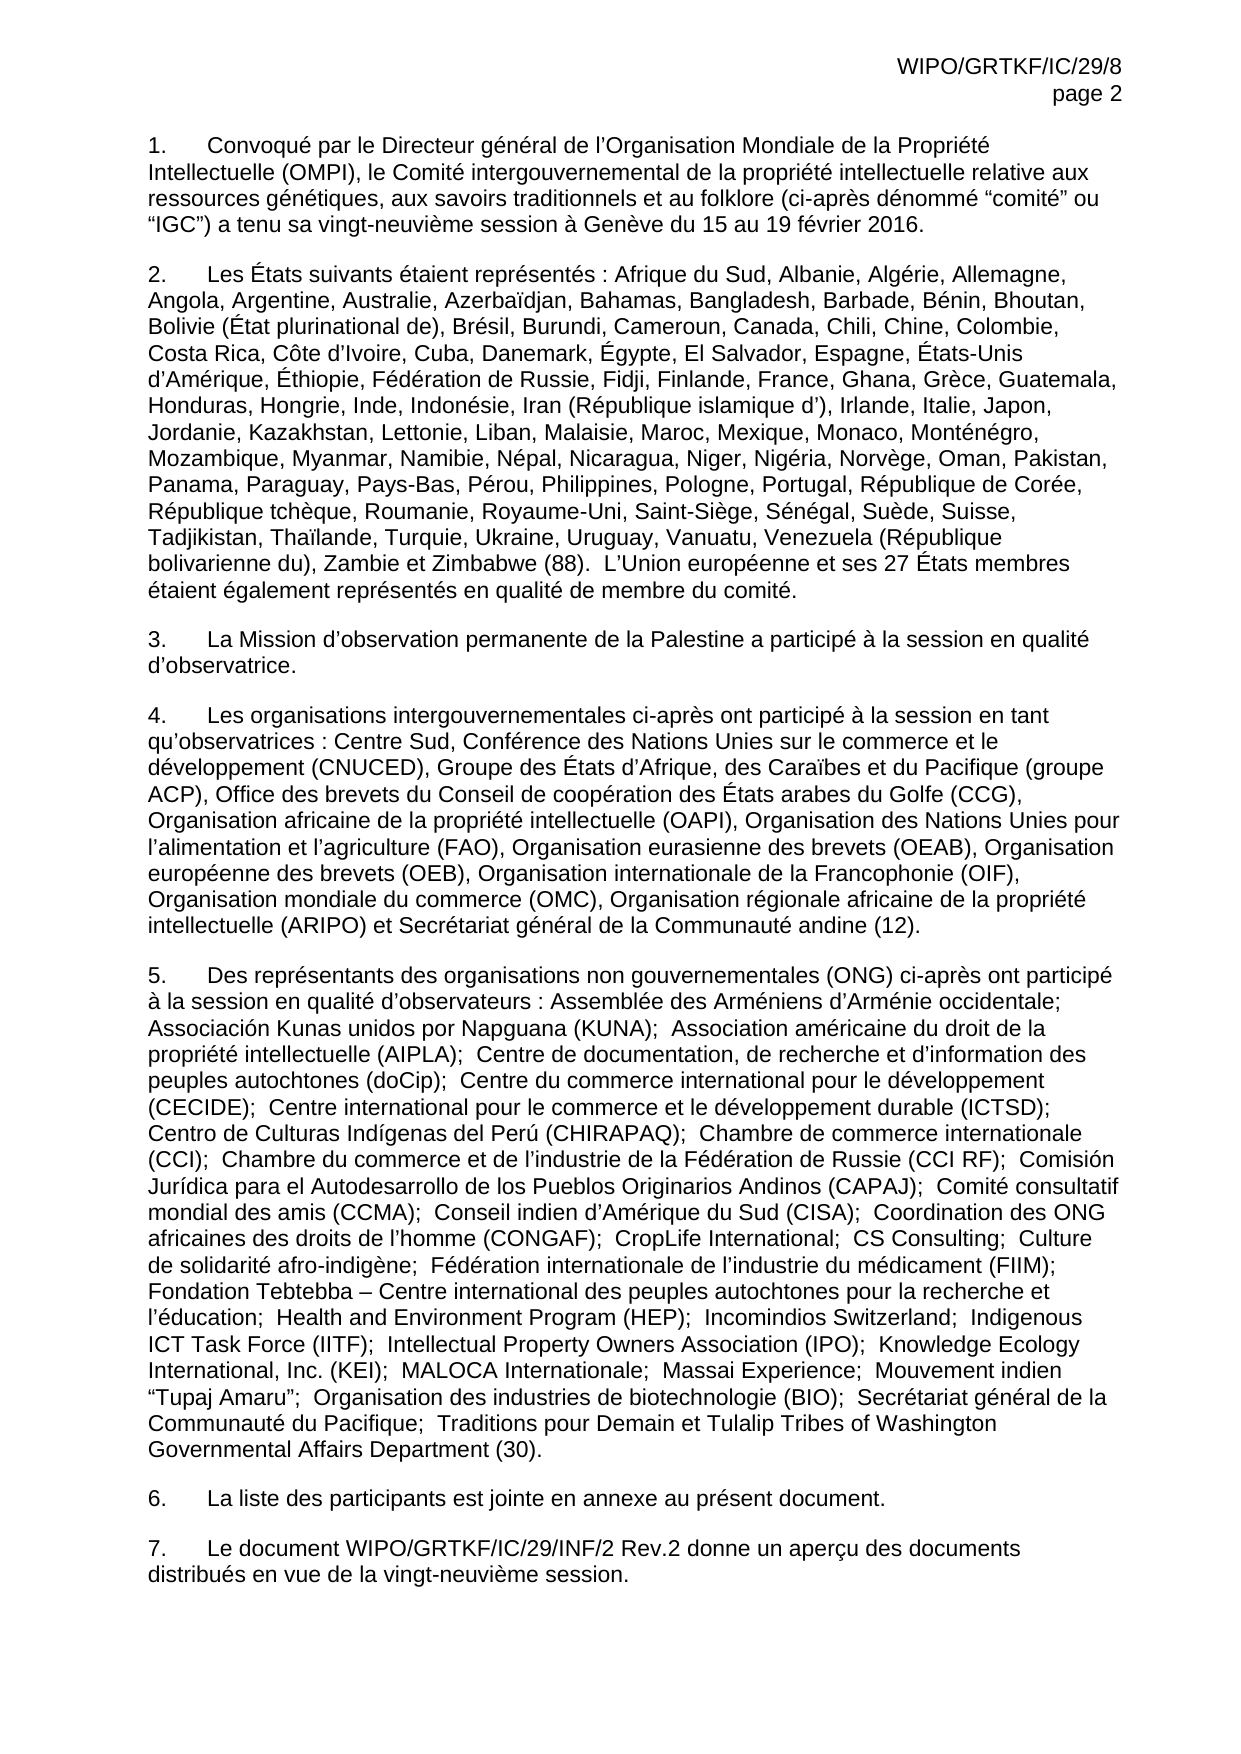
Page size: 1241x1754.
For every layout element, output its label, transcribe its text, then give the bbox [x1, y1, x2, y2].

text Convoqué par le Directeur général de l’Organisation Mondiale de la Propriété Intellectuelle (OMPI), le Comité intergouvernemental de la propriété intellectuelle relative aux ressources génétiques, aux savoirs traditionnels et au folklore (ci-après dénommé “comité” ou “IGC”) a tenu sa vingt-neuvième session à Genève du 15 au 19 février 2016. [148, 132, 1122, 238]
text La liste des participants est jointe en annexe au présent document. [148, 1485, 1122, 1512]
text Des représentants des organisations non gouvernementales (ONG) ci-après ont participé à la session en qualité d’observateurs : Assemblée des Arméniens d’Arménie occidentale; Associación Kunas unidos por Napguana (KUNA); Association américaine du droit de la propriété intellectuelle (AIPLA); Centre de documentation, de recherche et d’information des peuples autochtones (doCip); Centre du commerce international pour le développement (CECIDE); Centre international pour le commerce et le développement durable (ICTSD); Centro de Culturas Indígenas del Perú (CHIRAPAQ); Chambre de commerce internationale (CCI); Chambre du commerce et de l’industrie de la Fédération de Russie (CCI RF); Comisión Jurídica para el Autodesarrollo de los Pueblos Originarios Andinos (CAPAJ); Comité consultatif mondial des amis (CCMA); Conseil indien d’Amérique du Sud (CISA); Coordination des ONG africaines des droits de l’homme (CONGAF); CropLife International; CS Consulting; Culture de solidarité afro-indigène; Fédération internationale de l’industrie du médicament (FIIM); Fondation Tebtebba – Centre international des peuples autochtones pour la recherche et l’éducation; Health and Environment Program (HEP); Incomindios Switzerland; Indigenous ICT Task Force (IITF); Intellectual Property Owners Association (IPO); Knowledge Ecology International, Inc. (KEI); MALOCA Internationale; Massai Experience; Mouvement indien “Tupaj Amaru”; Organisation des industries de biotechnologie (BIO); Secrétariat général de la Communauté du Pacifique; Traditions pour Demain et Tulalip Tribes of Washington Governmental Affairs Department (30). [148, 962, 1122, 1462]
text Les États suivants étaient représentés : Afrique du Sud, Albanie, Algérie, Allemagne, Angola, Argentine, Australie, Azerbaïdjan, Bahamas, Bangladesh, Barbade, Bénin, Bhoutan, Bolivie (État plurinational de), Brésil, Burundi, Cameroun, Canada, Chili, Chine, Colombie, Costa Rica, Côte d’Ivoire, Cuba, Danemark, Égypte, El Salvador, Espagne, États-Unis d’Amérique, Éthiopie, Fédération de Russie, Fidji, Finlande, France, Ghana, Grèce, Guatemala, Honduras, Hongrie, Inde, Indonésie, Iran (République islamique d’), Irlande, Italie, Japon, Jordanie, Kazakhstan, Lettonie, Liban, Malaisie, Maroc, Mexique, Monaco, Monténégro, Mozambique, Myanmar, Namibie, Népal, Nicaragua, Niger, Nigéria, Norvège, Oman, Pakistan, Panama, Paraguay, Pays-Bas, Pérou, Philippines, Pologne, Portugal, République de Corée, République tchèque, Roumanie, Royaume-Uni, Saint-Siège, Sénégal, Suède, Suisse, Tadjikistan, Thaïlande, Turquie, Ukraine, Uruguay, Vanuatu, Venezuela (République bolivarienne du), Zambie et Zimbabwe (88). L’Union européenne et ses 27 États membres étaient également représentés en qualité de membre du comité. [148, 261, 1122, 603]
text La Mission d’observation permanente de la Palestine a participé à la session en qualité d’observatrice. [148, 626, 1122, 679]
text Les organisations intergouvernementales ci-après ont participé à la session en tant qu’observatrices : Centre Sud, Conférence des Nations Unies sur le commerce et le développement (CNUCED), Groupe des États d’Afrique, des Caraïbes et du Pacifique (groupe ACP), Office des brevets du Conseil de coopération des États arabes du Golfe (CCG), Organisation africaine de la propriété intellectuelle (OAPI), Organisation des Nations Unies pour l’alimentation et l’agriculture (FAO), Organisation eurasienne des brevets (OEAB), Organisation européenne des brevets (OEB), Organisation internationale de la Francophonie (OIF), Organisation mondiale du commerce (OMC), Organisation régionale africaine de la propriété intellectuelle (ARIPO) et Secrétariat général de la Communauté andine (12). [148, 702, 1122, 939]
text Le document WIPO/GRTKF/IC/29/INF/2 Rev.2 donne un aperçu des documents distribués en vue de la vingt-neuvième session. [148, 1535, 1122, 1587]
